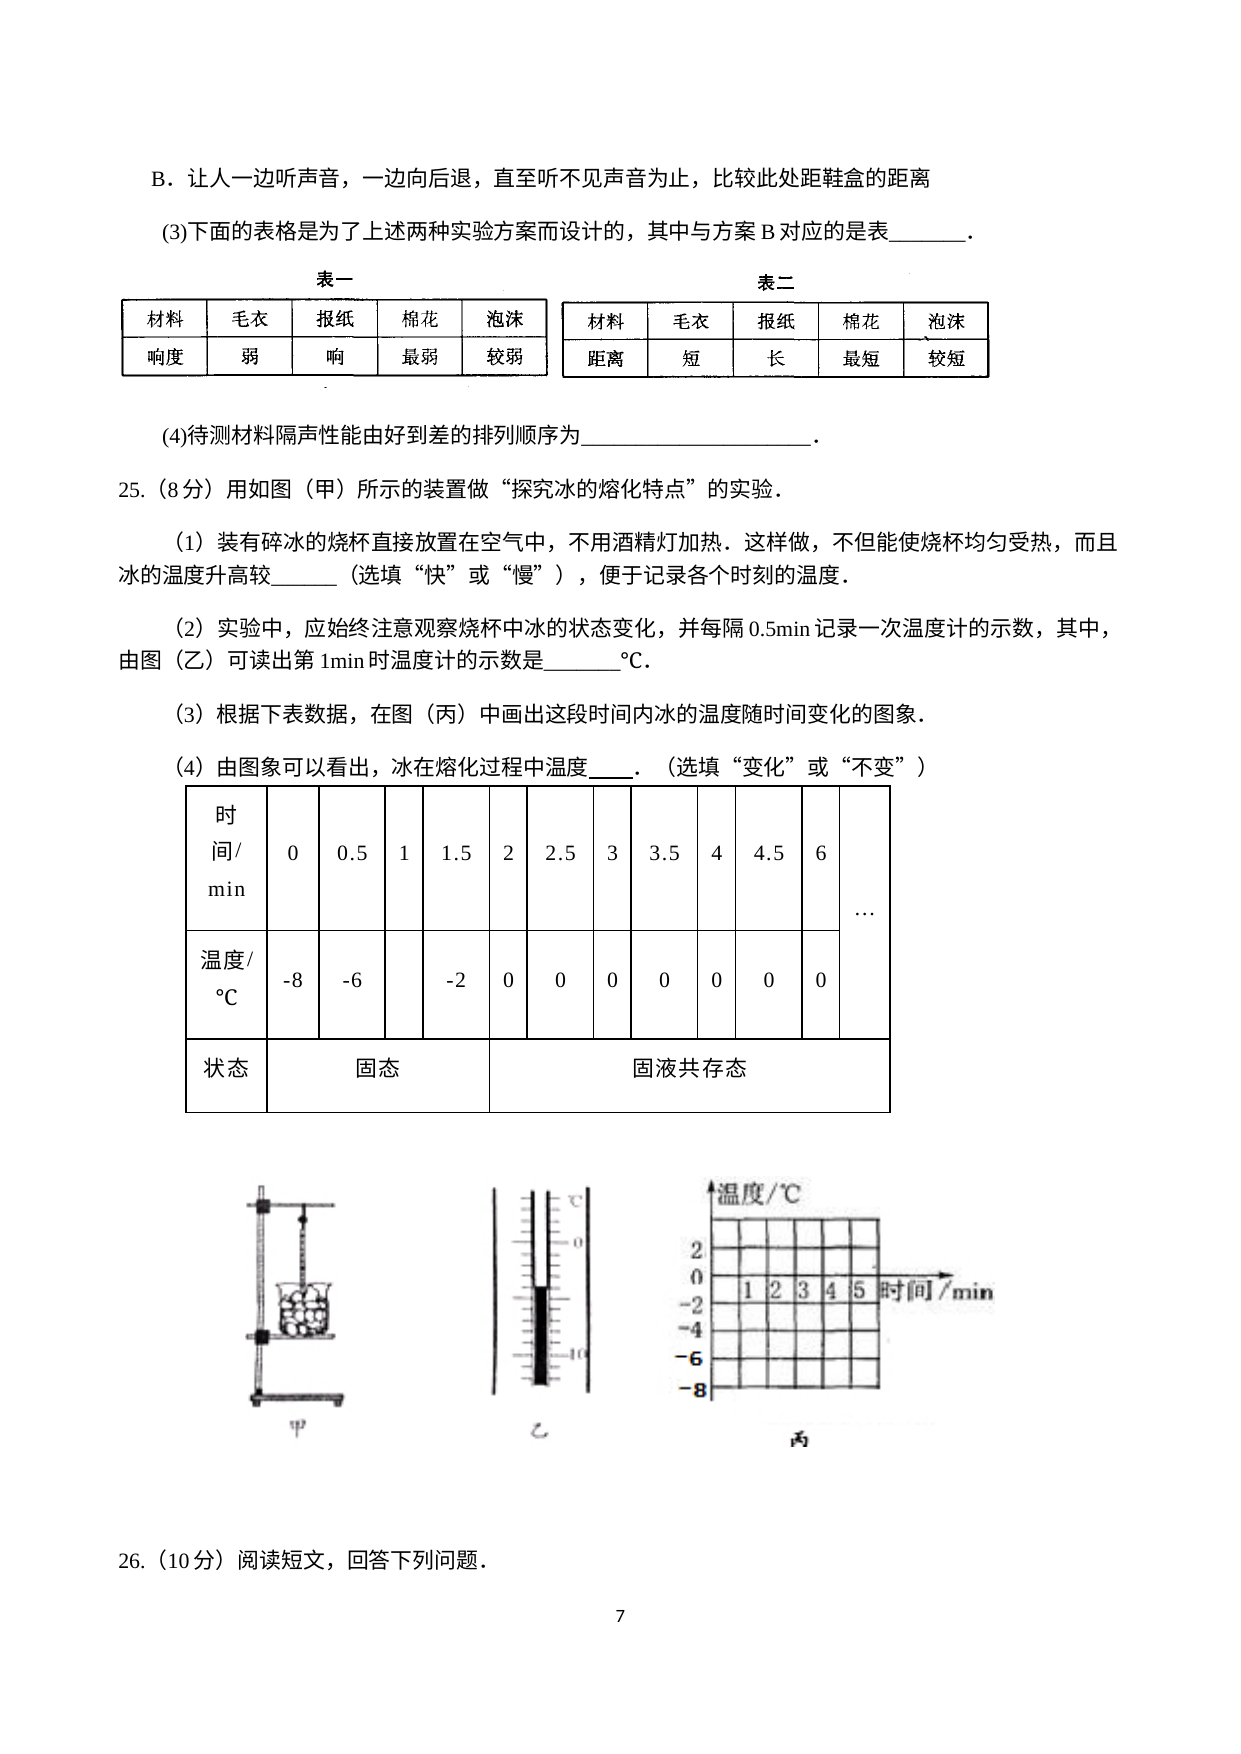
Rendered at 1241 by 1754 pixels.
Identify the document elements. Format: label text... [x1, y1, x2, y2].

table_header 6 [803, 787, 839, 929]
text 25.（8分）用如图（甲）所示的装置做“探究冰的熔化特点”的实验． [118, 471, 1122, 504]
table_cell -6 [320, 931, 384, 1038]
text （1）装有碎冰的烧杯直接放置在空气中，不用酒精灯加热．这样做，不但能使烧杯均匀受热，而且冰的温度升高较______（选填“快”或“慢”），便于记录各个时刻的温度． [118, 525, 1122, 590]
table_cell 0 [528, 931, 593, 1038]
table_cell 0 [490, 931, 526, 1038]
picture [118, 267, 1000, 388]
table_cell -2 [424, 931, 489, 1038]
table_cell 0 [698, 931, 735, 1038]
table_header 1.5 [424, 787, 489, 929]
table_cell [386, 931, 422, 1038]
table_header 3 [594, 787, 630, 929]
table_header 0 [268, 787, 318, 929]
table_header 时间/min [187, 787, 266, 929]
table_cell 0 [803, 931, 839, 1038]
text (3)下面的表格是为了上述两种实验方案而设计的，其中与方案B对应的是表_______． [118, 214, 1122, 246]
table_cell 固液共存态 [490, 1040, 889, 1112]
table_cell 固态 [268, 1040, 489, 1112]
table_cell 温度/℃ [187, 931, 266, 1038]
table_header 2.5 [528, 787, 593, 929]
text 26.（10分）阅读短文，回答下列问题． [118, 1543, 1122, 1576]
table_header … [840, 787, 889, 1038]
table_cell 0 [736, 931, 801, 1038]
table_header 1 [386, 787, 422, 929]
table_cell 状态 [187, 1040, 266, 1112]
text （2）实验中，应始终注意观察烧杯中冰的状态变化，并每隔0.5min记录一次温度计的示数，其中，由图（乙）可读出第1min时温度计的示数是_______℃． [118, 611, 1122, 676]
picture [245, 1176, 995, 1447]
table_header 2 [490, 787, 526, 929]
table_header 4.5 [736, 787, 801, 929]
table_cell 0 [594, 931, 630, 1038]
table_header 4 [698, 787, 735, 929]
text B．让人一边听声音，一边向后退，直至听不见声音为止，比较此处距鞋盒的距离 [118, 161, 1122, 193]
text (4)待测材料隔声性能由好到差的排列顺序为_____________________． [118, 418, 1122, 451]
text （4）由图象可以看出，冰在熔化过程中温度 ．（选填“变化”或“不变”） [118, 750, 1122, 782]
table_cell -8 [268, 931, 318, 1038]
table_header 3.5 [632, 787, 697, 929]
table_header 0.5 [320, 787, 384, 929]
text （3）根据下表数据，在图（丙）中画出这段时间内冰的温度随时间变化的图象． [118, 696, 1122, 729]
table_cell 0 [632, 931, 697, 1038]
